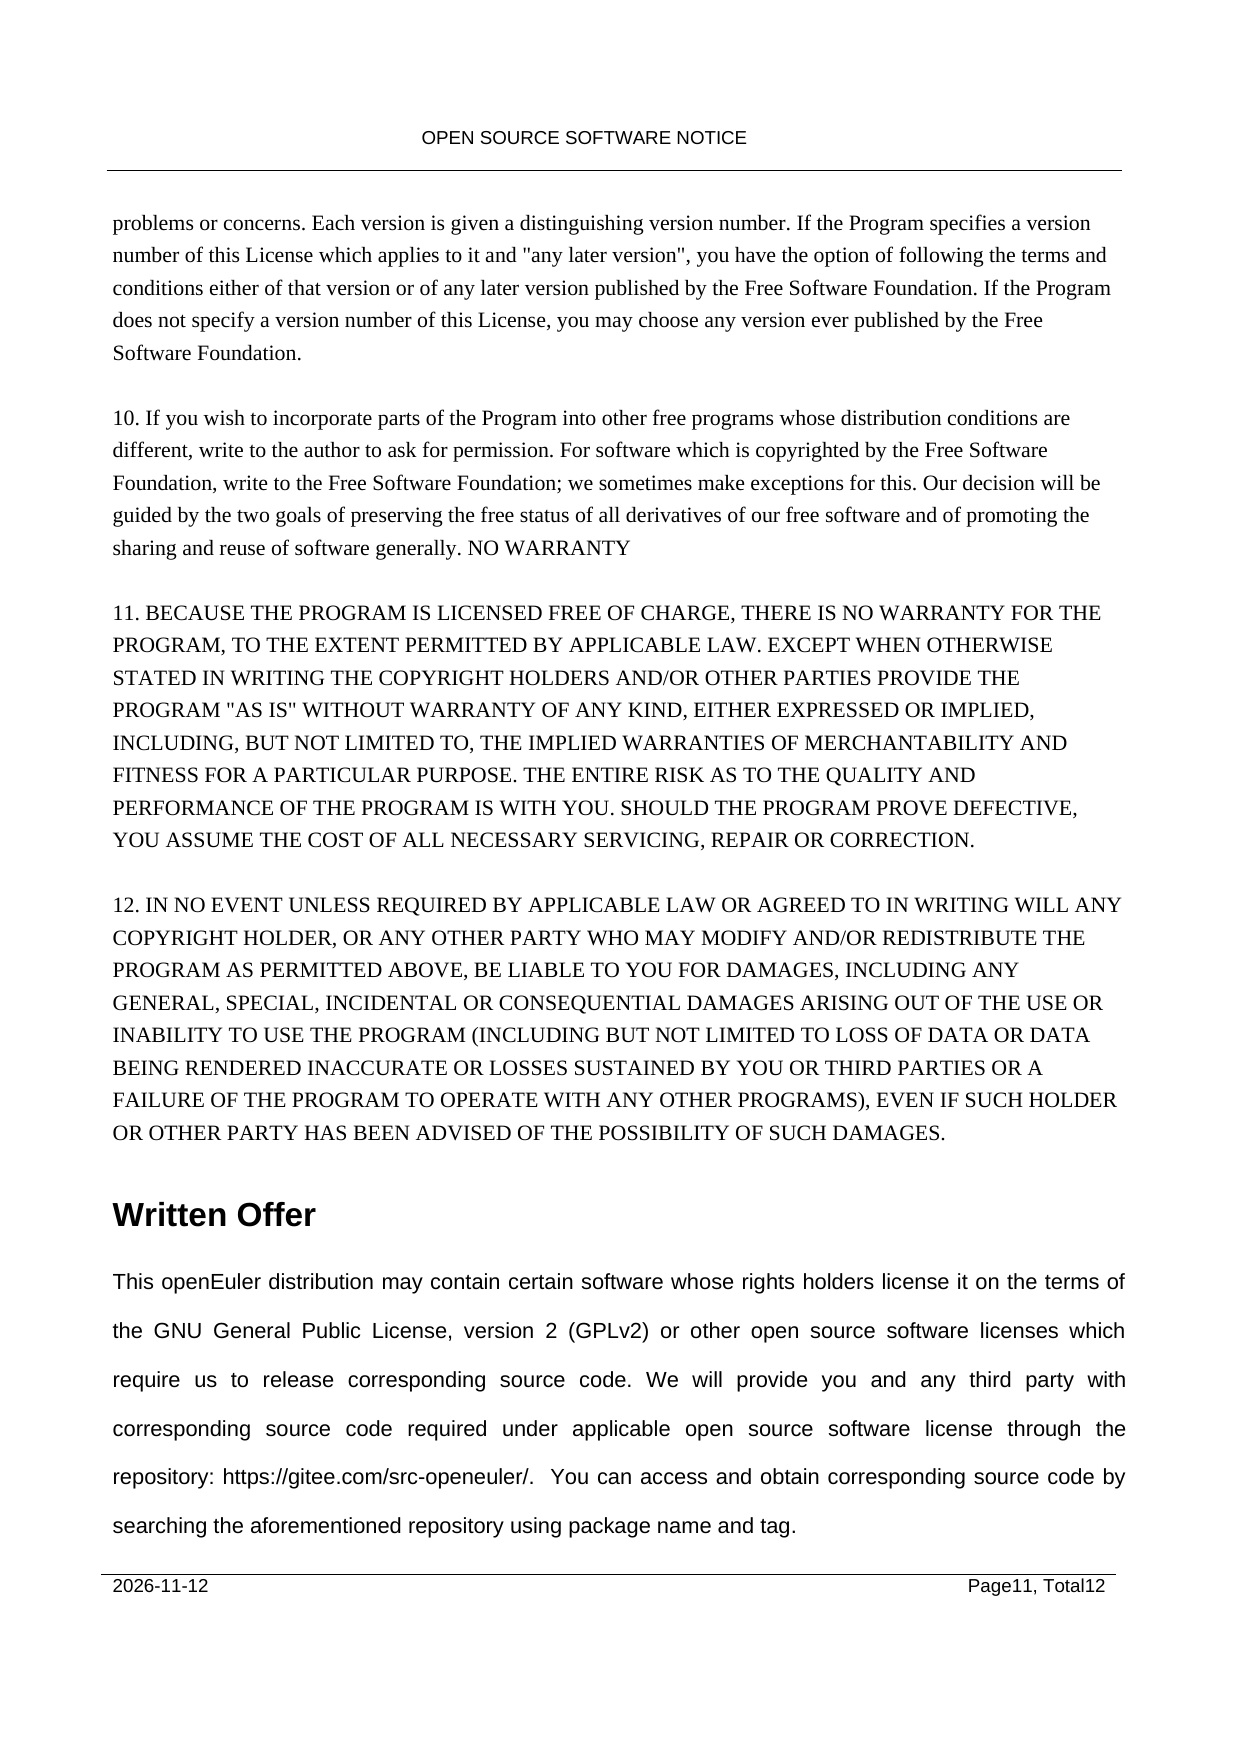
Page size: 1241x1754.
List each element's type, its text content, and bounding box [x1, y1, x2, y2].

text This openEuler distribution may contain certain software whose rights holders license it on the terms of the GNU General Public License, version 2 (GPLv2) or other open source software licenses which require us to release corresponding source code. We will provide you and any third party with corresponding source code required under applicable open source software license through the repository: https://gitee.com/src-openeuler/. You can access and obtain corresponding source code by searching the aforementioned repository using package name and tag. [112, 1266, 1128, 1542]
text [112, 206, 1128, 1181]
text Written Offer [112, 1181, 1128, 1246]
